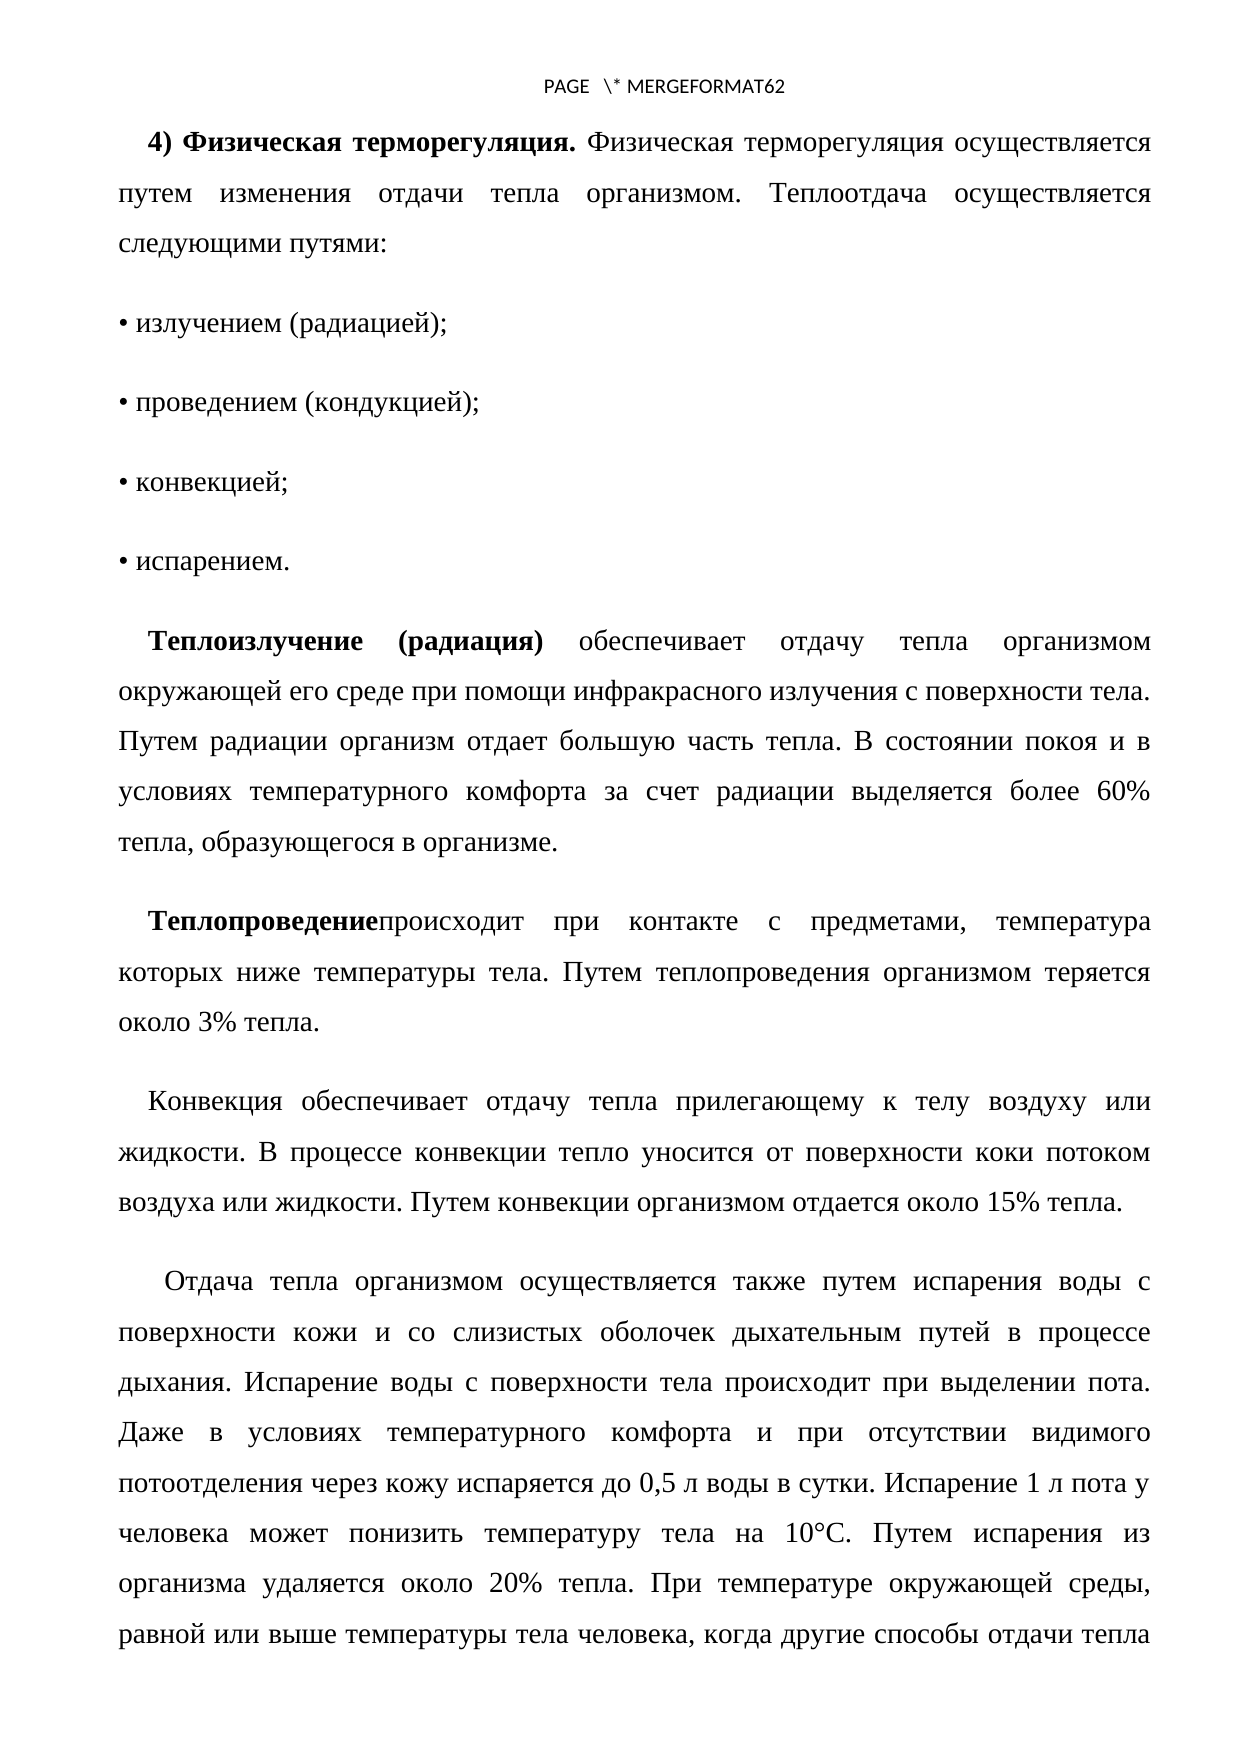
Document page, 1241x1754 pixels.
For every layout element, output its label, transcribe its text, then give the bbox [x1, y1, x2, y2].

text • проведением (кондукцией); [118, 384, 1152, 418]
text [118, 1263, 1152, 1649]
text • конвекцией; [118, 464, 1152, 497]
text • испарением. [118, 543, 1152, 577]
text 4) Физическая терморегуляция. Физическая терморегуляция осуществляется путем изменения отдачи тепла организмом. Теплоотдача осуществляется следующими путями: [118, 124, 1152, 259]
text Теплопроведениепроисходит при контакте с предметами, температура которых ниже температуры тела. Путем теплопроведения организмом теряется около 3% тепла. [118, 903, 1152, 1037]
text • излучением (радиацией); [118, 305, 1152, 338]
text Теплоизлучение (радиация) обеспечивает отдачу тепла организмом окружающей его среде при помощи инфракрасного излучения с поверхности тела. Путем радиации организм отдает большую часть тепла. В состоянии покоя и в условиях температурного комфорта за счет радиации выделяется более 60% тепла, образующегося в организме. [118, 623, 1152, 857]
text Конвекция обеспечивает отдачу тепла прилегающему к телу воздуху или жидкости. В процессе конвекции тепло уносится от поверхности коки потоком воздуха или жидкости. Путем конвекции организмом отдается около 15% тепла. [118, 1083, 1152, 1218]
